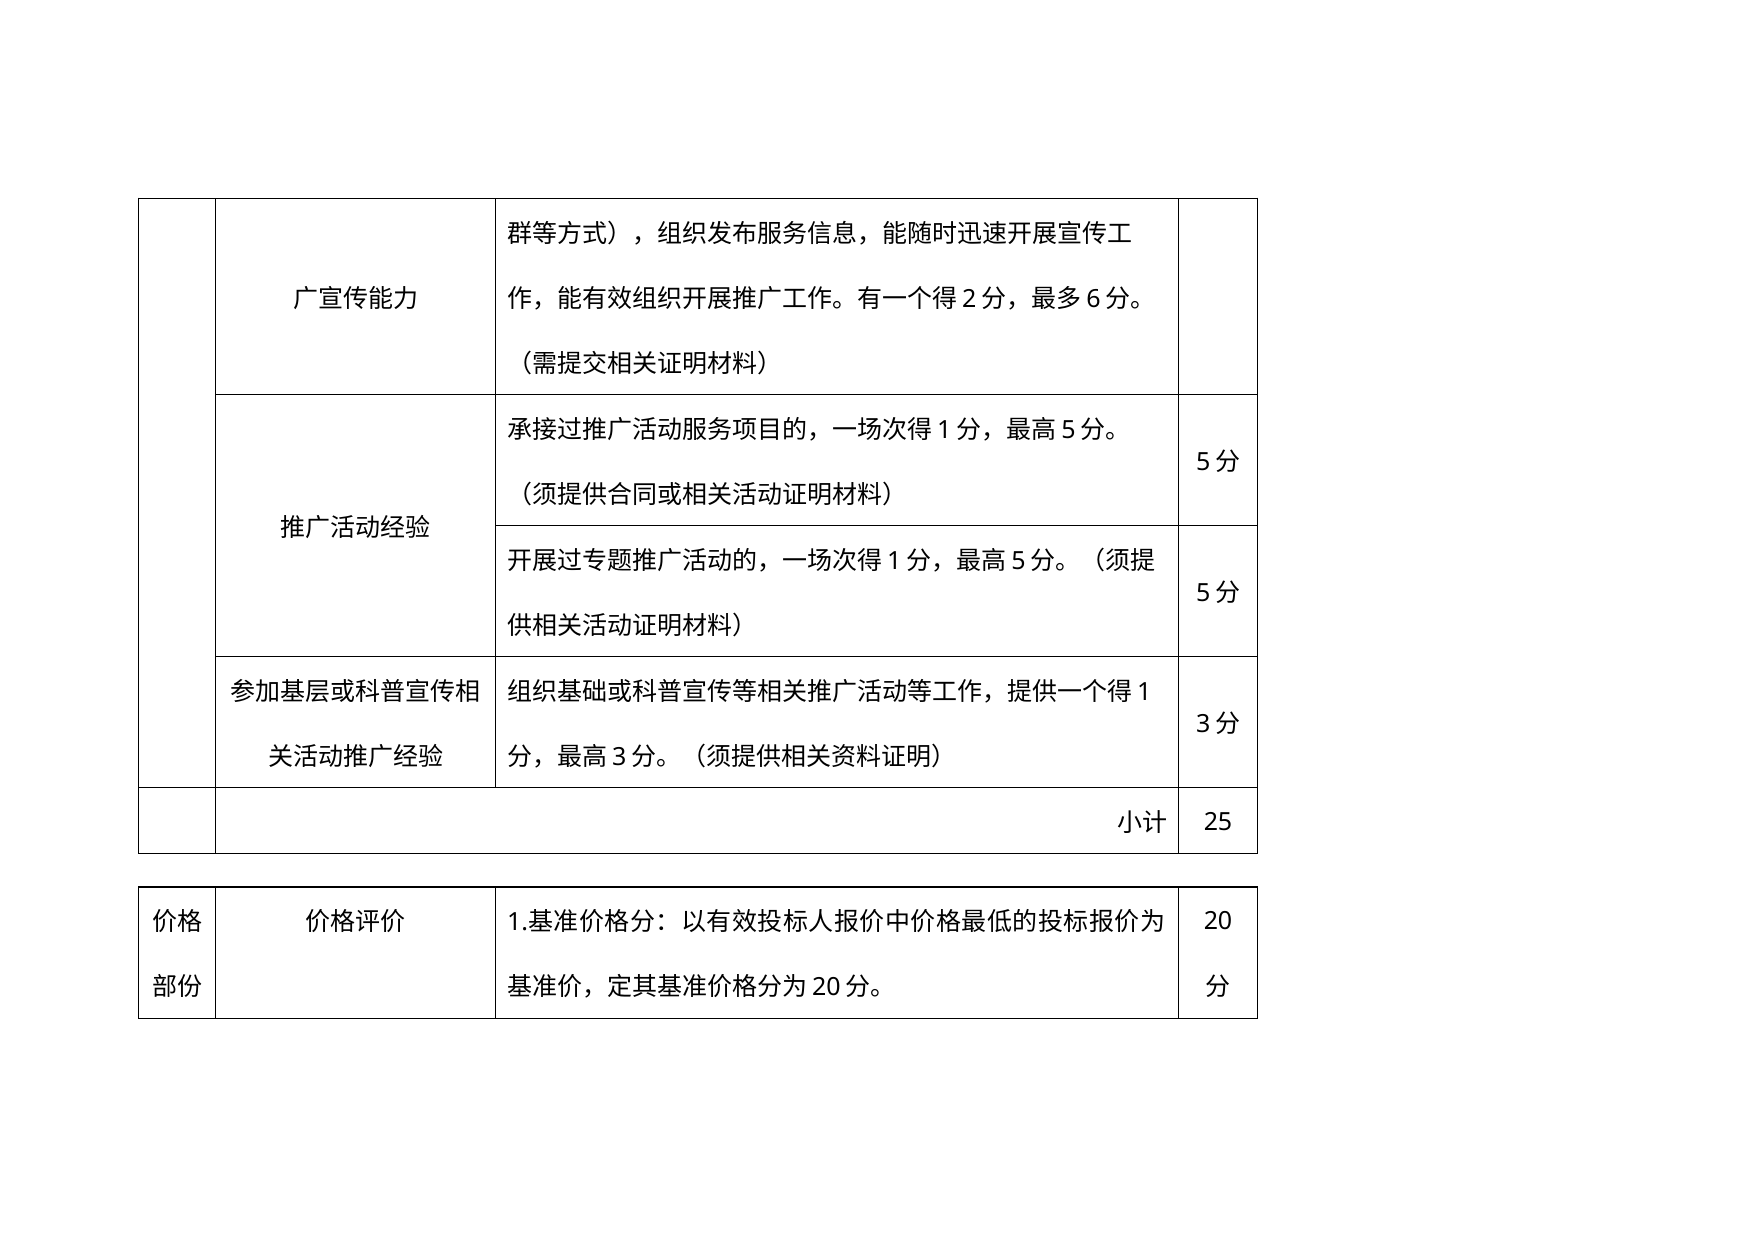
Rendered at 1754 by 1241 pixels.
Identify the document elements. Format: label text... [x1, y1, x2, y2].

table_cell 推广活动经验 [216, 395, 495, 656]
table_cell 25 [1179, 788, 1257, 853]
table_cell [139, 788, 215, 853]
table_cell 6分 [1179, 199, 1257, 394]
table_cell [496, 199, 1178, 394]
table_cell 5分 [1179, 395, 1257, 525]
table_cell 承接过推广活动服务项目的，一场次得1分，最高5分。（须提供合同或相关活动证明材料） [496, 395, 1178, 525]
table_header 价格部份 [139, 888, 215, 1017]
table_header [496, 888, 1178, 1017]
table_cell 服务组织能力和线上推广宣传能力 [216, 199, 495, 394]
table_cell 开展过专题推广活动的，一场次得1分，最高5分。（须提供相关活动证明材料） [496, 526, 1178, 656]
table_cell 小计 [216, 788, 1178, 853]
table_header 20分 [1179, 888, 1257, 1017]
table_cell 3分 [1179, 657, 1257, 787]
table_cell 组织基础或科普宣传等相关推广活动等工作，提供一个得1分，最高3分。（须提供相关资料证明） [496, 657, 1178, 787]
table_cell 5分 [1179, 526, 1257, 656]
table_cell 参加基层或科普宣传相关活动推广经验 [216, 657, 495, 787]
table_header 价格评价 [216, 888, 495, 1017]
